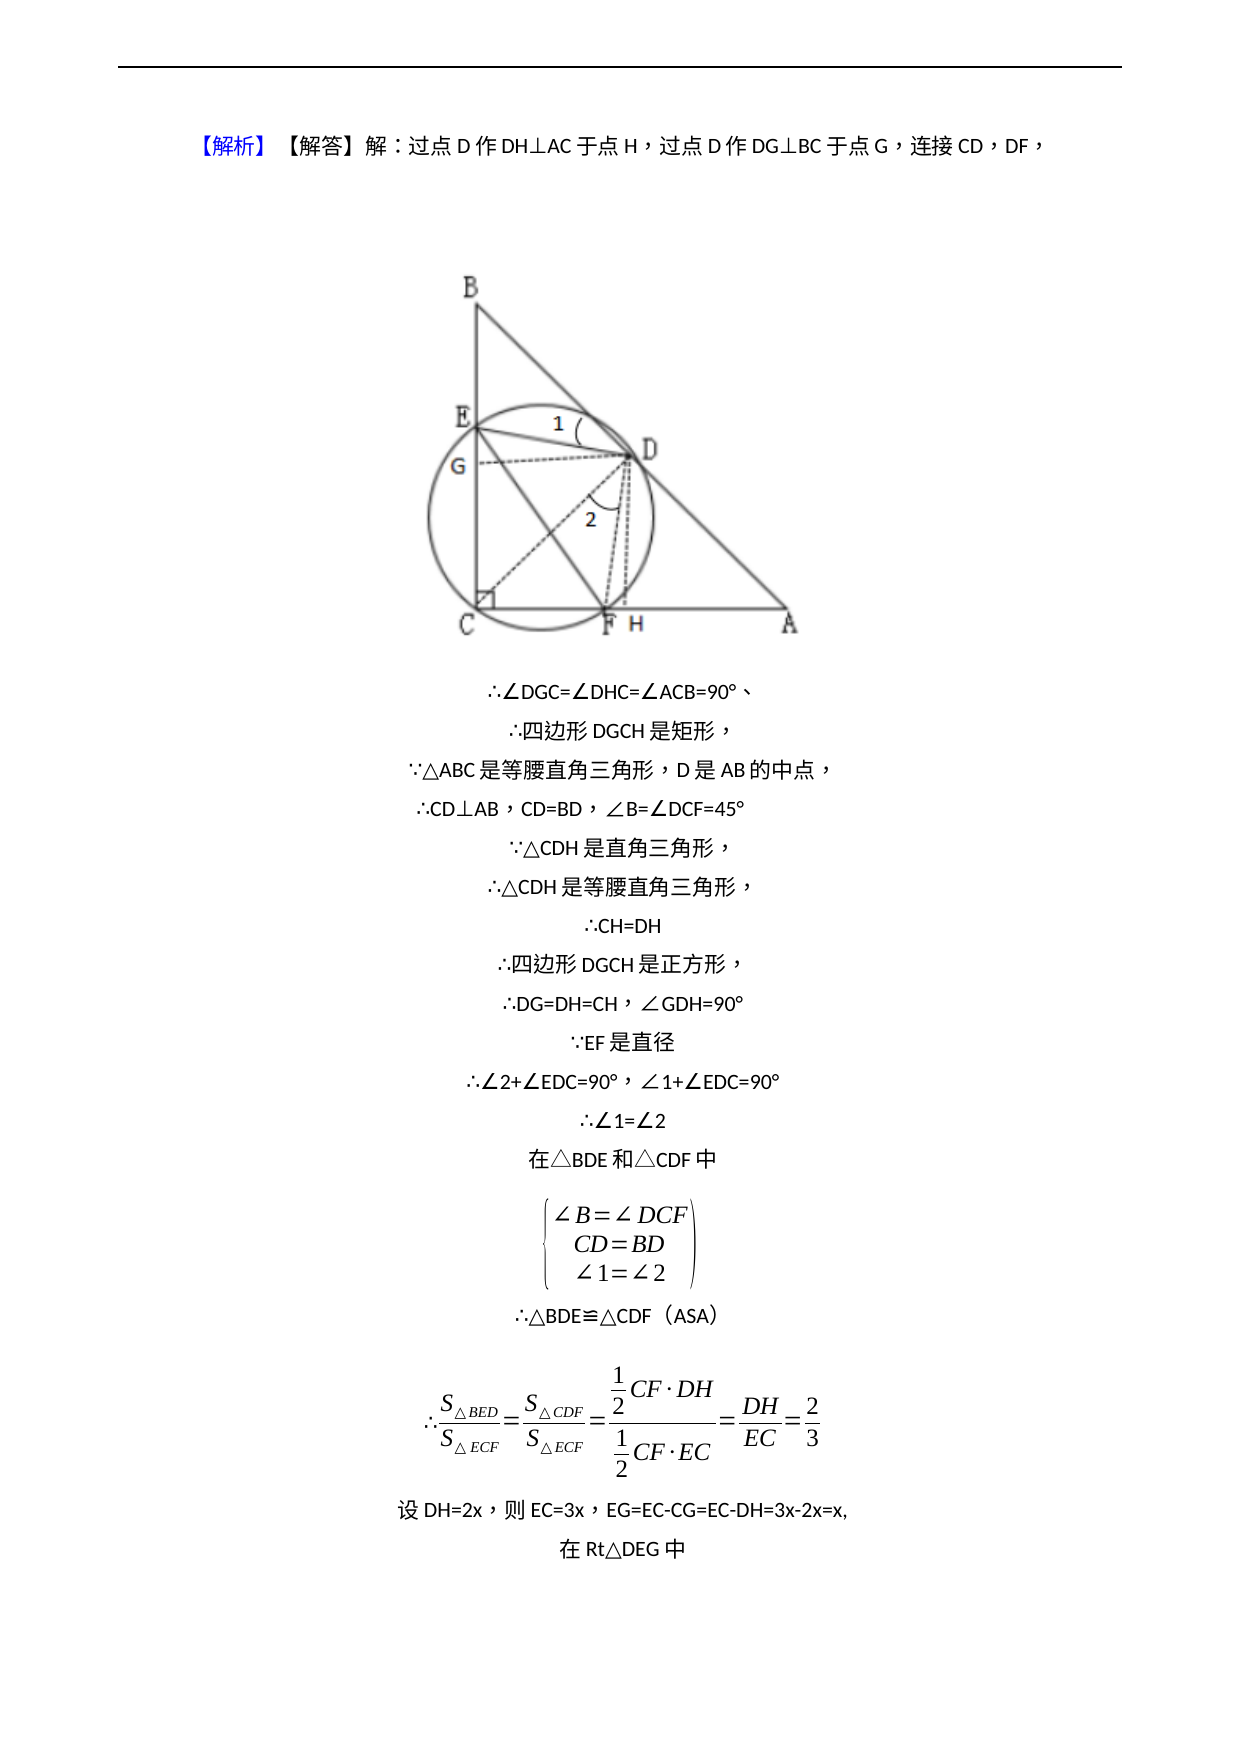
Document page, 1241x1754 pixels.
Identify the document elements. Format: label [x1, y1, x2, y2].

picture [414, 254, 827, 662]
text [118, 129, 1122, 1565]
